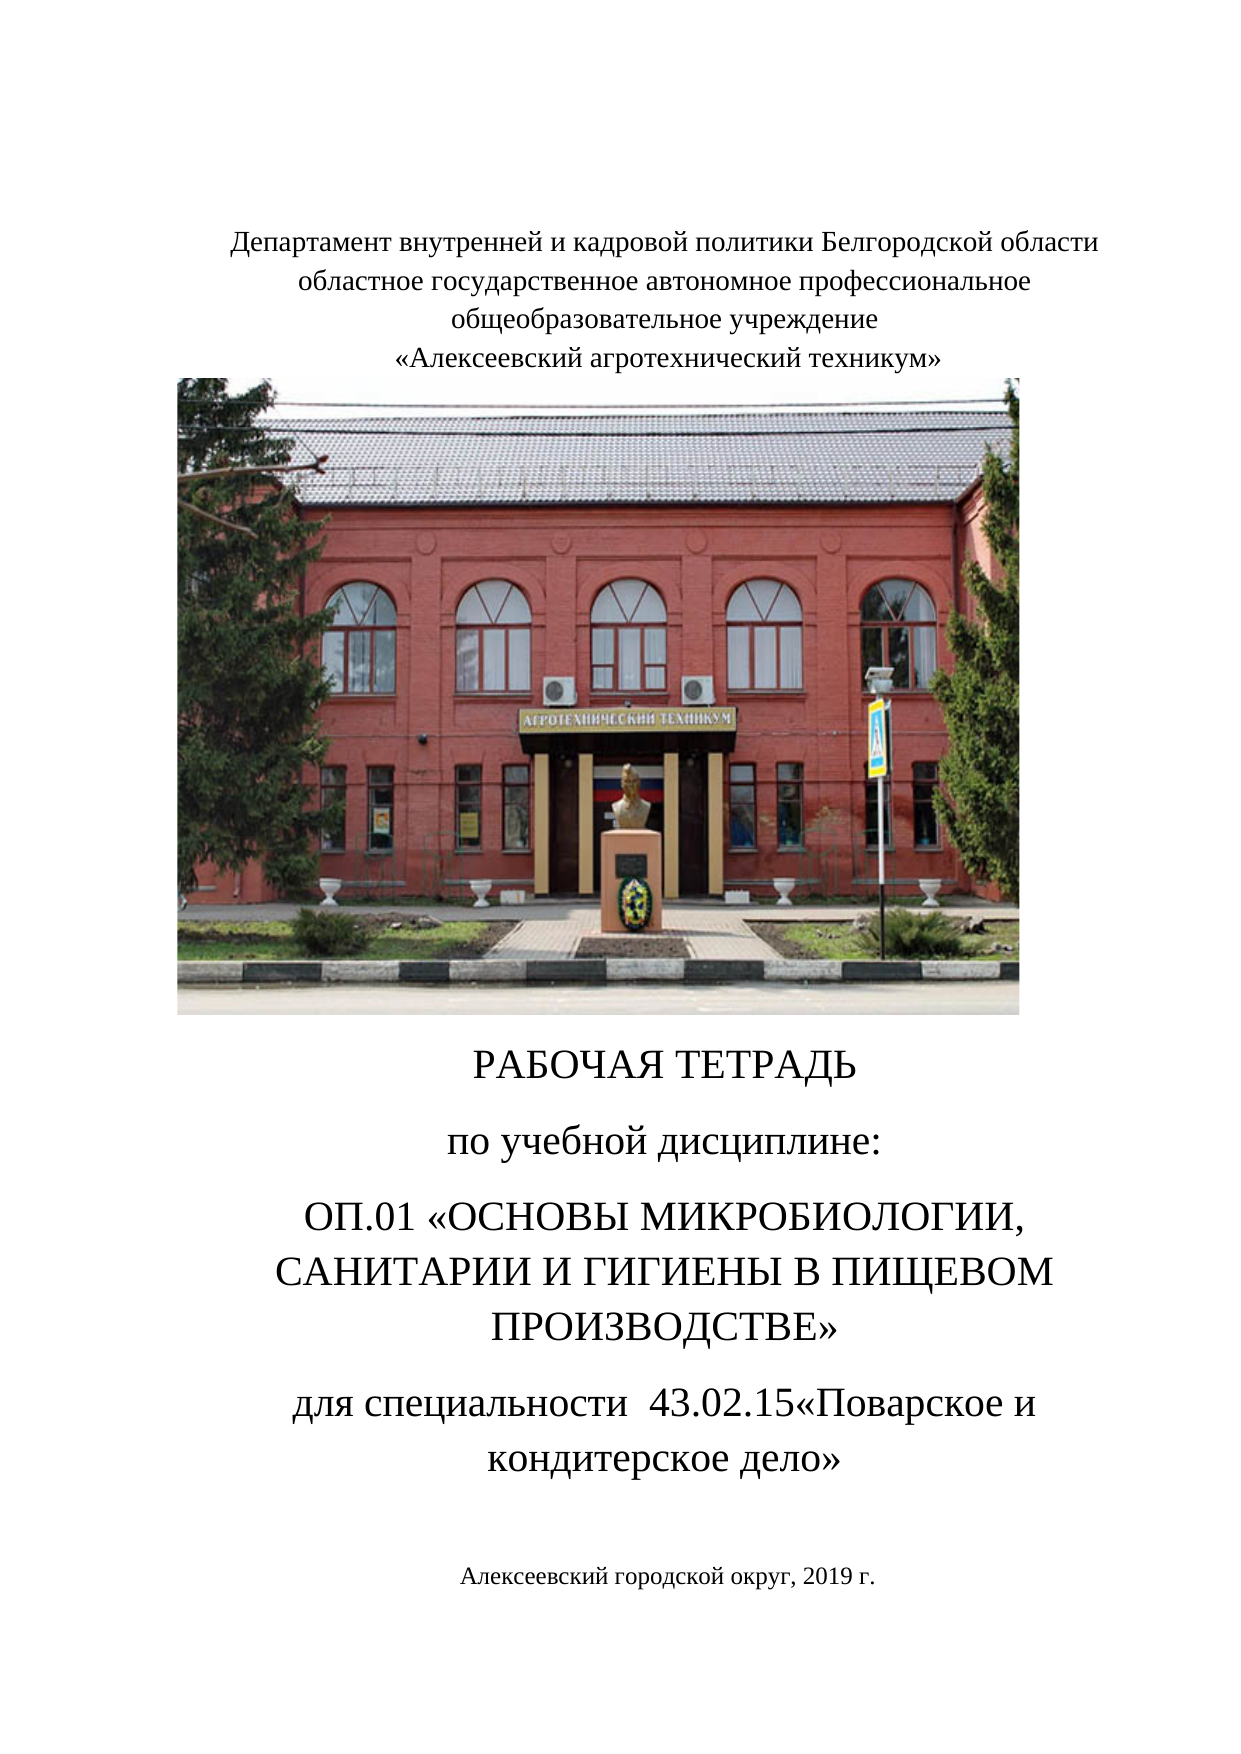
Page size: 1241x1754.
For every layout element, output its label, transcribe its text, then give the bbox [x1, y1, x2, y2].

text по учебной дисциплине: [177, 1115, 1152, 1163]
text «Алексеевский агротехнический техникум» [177, 340, 1152, 373]
text областное государственное автономное профессиональное общеобразовательное учреждение [177, 263, 1152, 335]
picture [177, 378, 1020, 1015]
text РАБОЧАЯ ТЕТРАДЬ [177, 1039, 1152, 1087]
text ОП.01 «ОСНОВЫ МИКРОБИОЛОГИИ, САНИТАРИИ И ГИГИЕНЫ В ПИЩЕВОМ ПРОИЗВОДСТВЕ» [177, 1191, 1152, 1349]
text Департамент внутренней и кадровой политики Белгородской области [177, 224, 1152, 258]
text Алексеевский городской округ, 2019 г. [177, 1561, 1152, 1590]
text для специальности 43.02.15«Поварское и кондитерское дело» [177, 1377, 1152, 1480]
